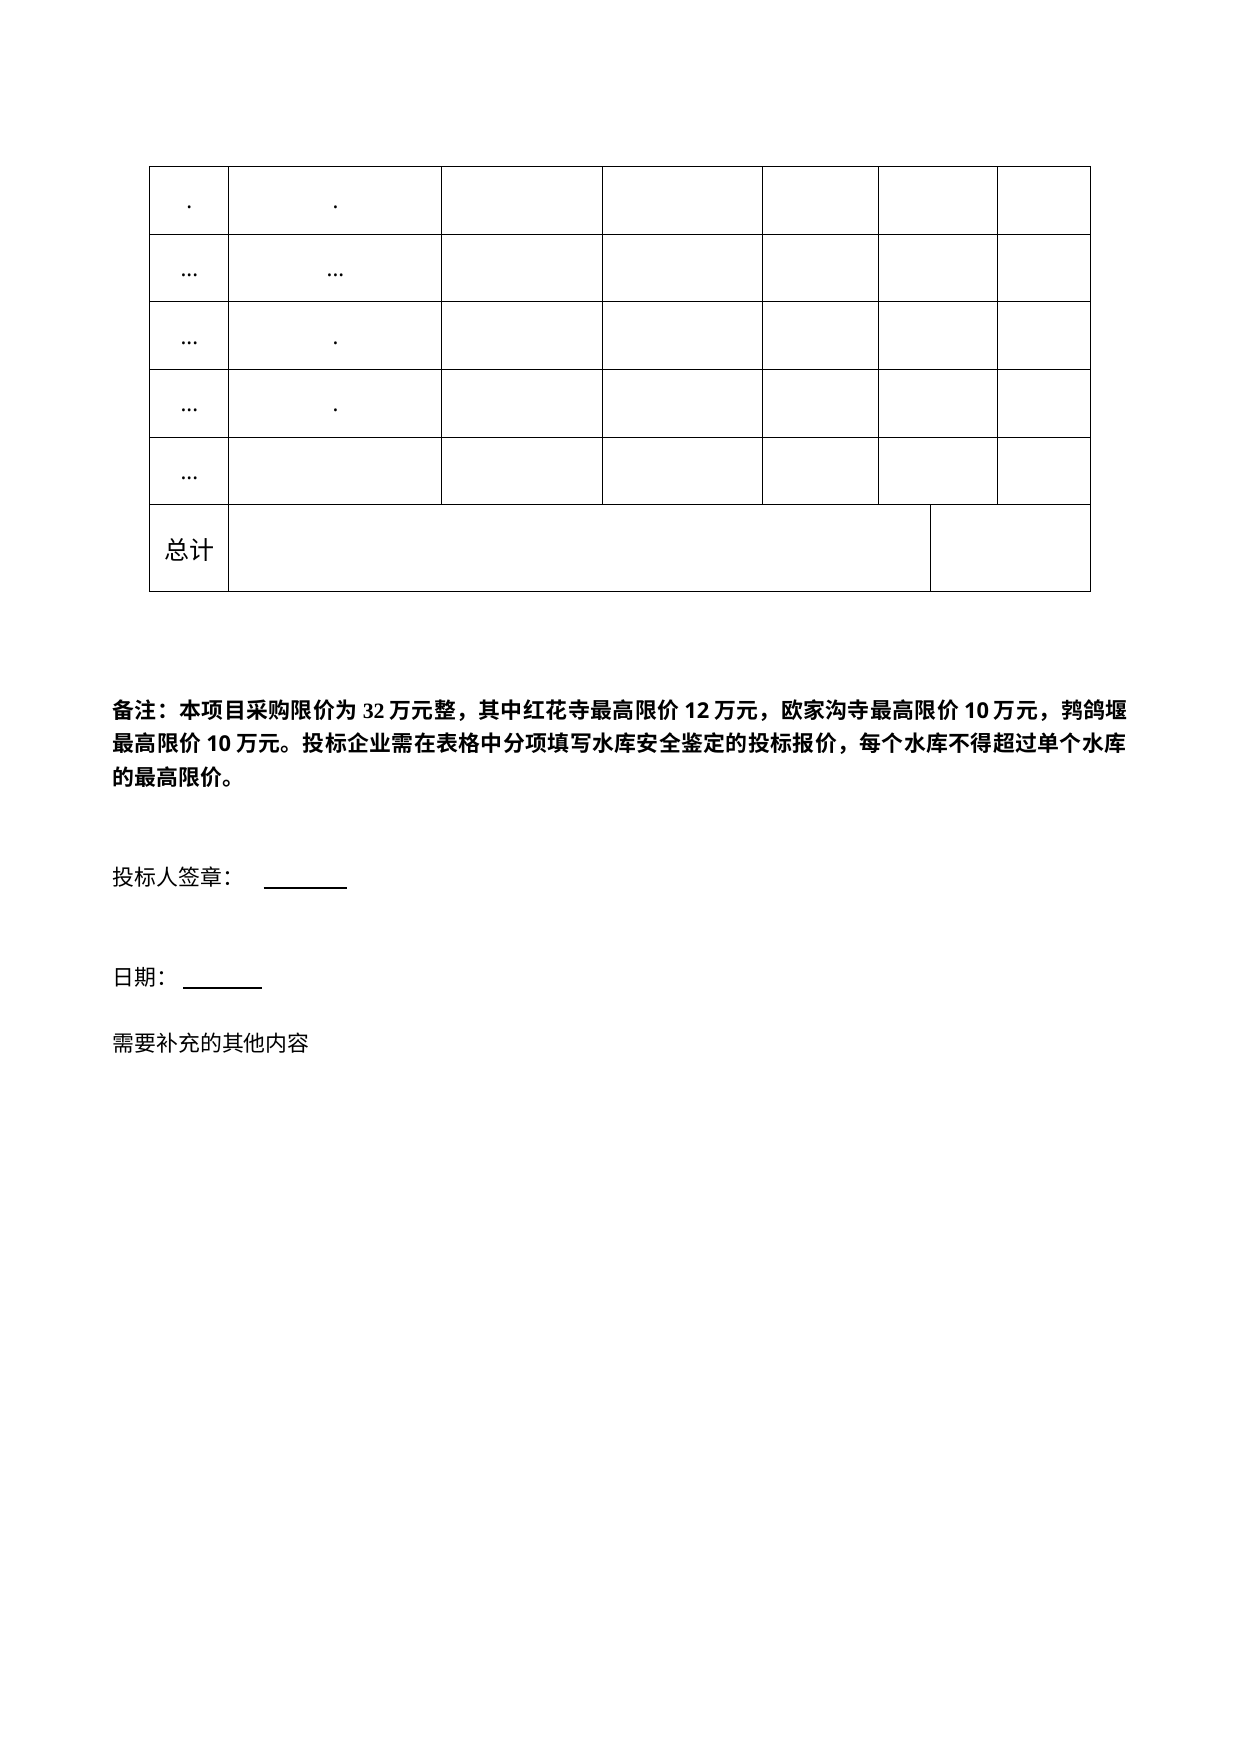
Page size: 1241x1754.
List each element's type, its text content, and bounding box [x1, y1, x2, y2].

table_cell [229, 438, 441, 504]
table_cell [879, 438, 997, 504]
text 日期： [112, 959, 1128, 992]
table_cell [603, 302, 762, 369]
table_cell [603, 235, 762, 301]
table_cell [998, 167, 1090, 233]
table_cell . [229, 370, 441, 437]
table_cell [879, 235, 997, 301]
table_cell . [150, 167, 228, 233]
text 投标人签章： [112, 859, 1128, 892]
table_cell . [229, 302, 441, 369]
table_cell [763, 370, 878, 437]
table_cell [229, 505, 930, 591]
table_cell [763, 302, 878, 369]
table_cell [603, 167, 762, 233]
table_cell [603, 438, 762, 504]
table_cell [998, 302, 1090, 369]
table_cell [879, 302, 997, 369]
table_cell [442, 167, 602, 233]
table_cell [603, 370, 762, 437]
table_cell [442, 302, 602, 369]
table_cell [998, 370, 1090, 437]
table_cell [879, 167, 997, 233]
table_cell [931, 505, 1090, 591]
table_cell ... [150, 302, 228, 369]
table_cell ... [150, 235, 228, 301]
table_cell [763, 235, 878, 301]
text 需要补充的其他内容 [112, 1026, 1128, 1059]
table_cell ... [229, 235, 441, 301]
table_cell . [229, 167, 441, 233]
table_cell [998, 235, 1090, 301]
table_cell [763, 438, 878, 504]
table_cell 总计 [150, 505, 228, 591]
table_cell ... [150, 438, 228, 504]
text 备注：本项目采购限价为32万元整，其中红花寺最高限价12万元，欧家沟寺最高限价10万元，鹁鸽堰最高限价10万元。投标企业需在表格中分项填写水库安全鉴定的投标报价，每个水库不得超过单个水库的最高限价。 [112, 692, 1128, 792]
table_cell [763, 167, 878, 233]
table_cell [442, 438, 602, 504]
table_cell [879, 370, 997, 437]
table_cell ... [150, 370, 228, 437]
table_cell [442, 370, 602, 437]
table_cell [998, 438, 1090, 504]
table_cell [442, 235, 602, 301]
